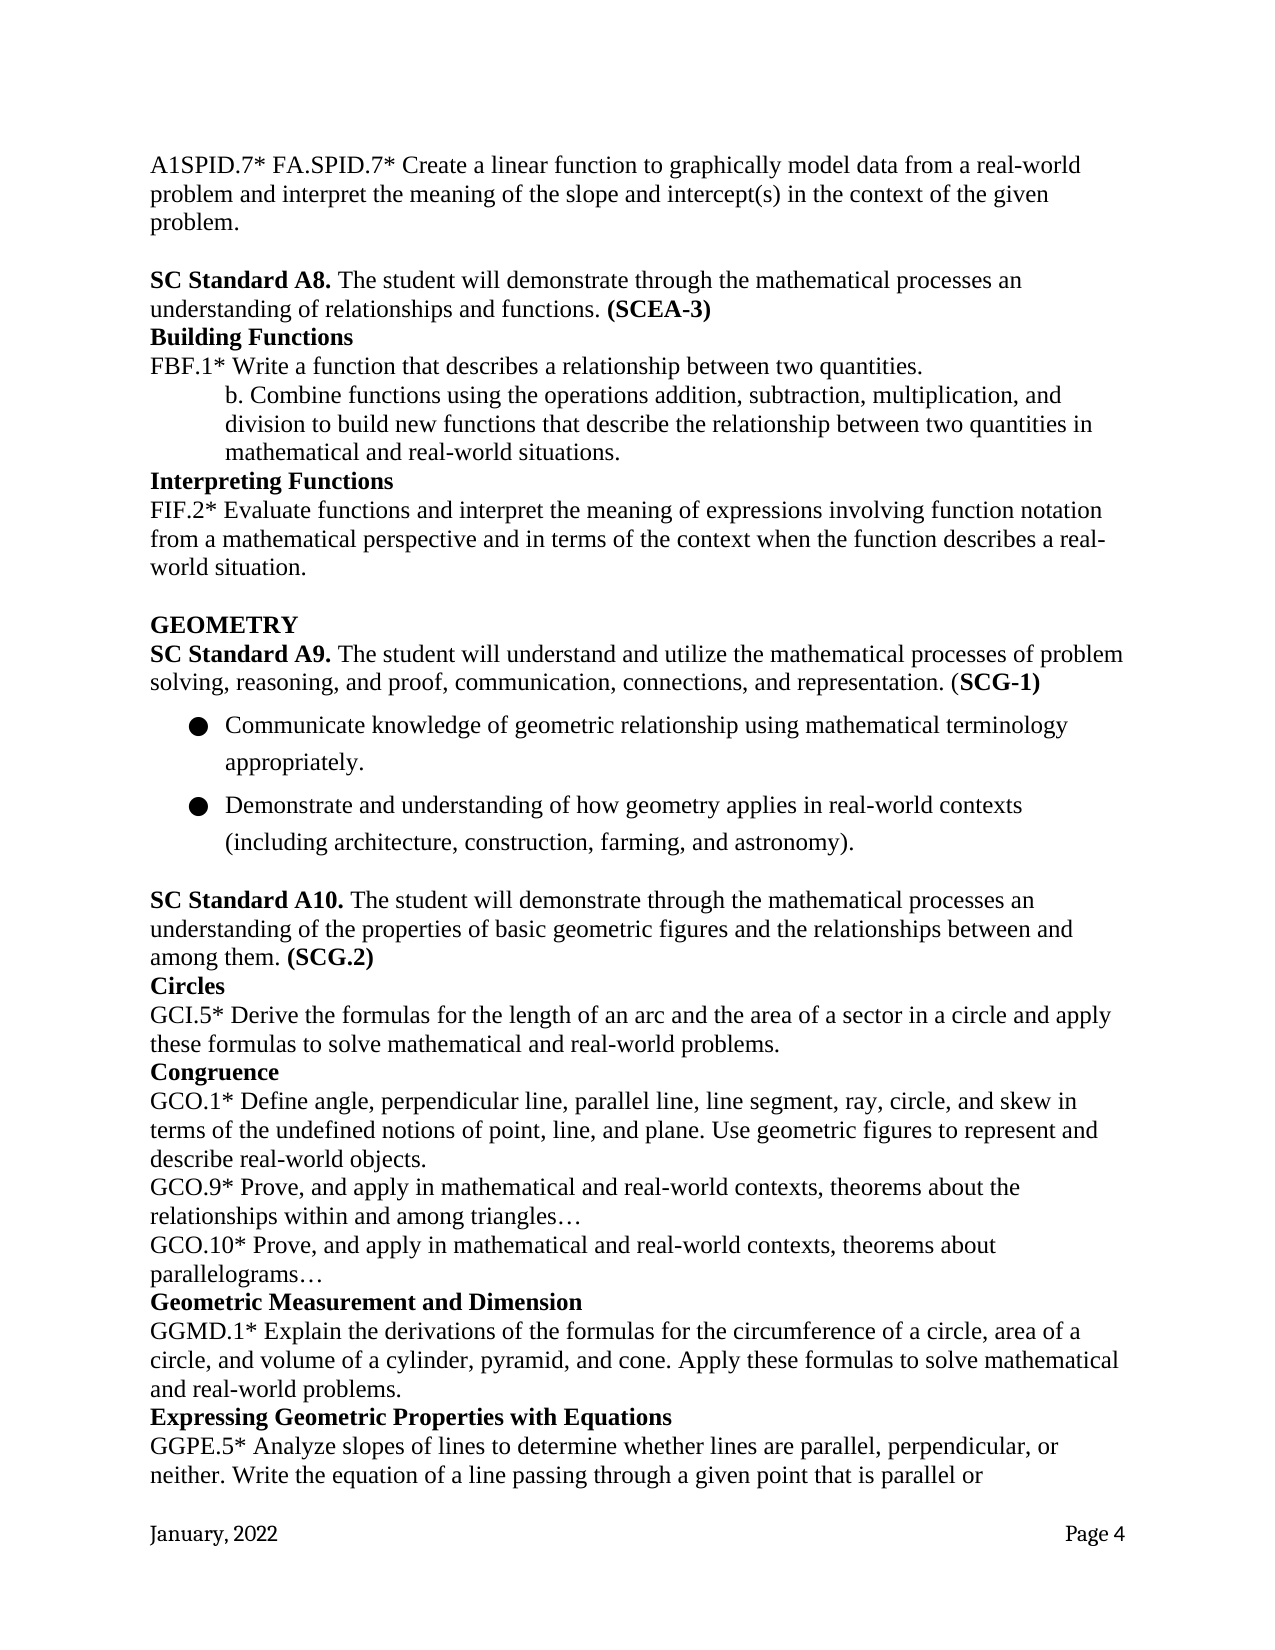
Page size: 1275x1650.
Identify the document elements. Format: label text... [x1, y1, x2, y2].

text FIF.2* Evaluate functions and interpret the meaning of expressions involving function notation from a mathematical perspective and in terms of the context when the function describes a real-world situation. [150, 495, 1125, 581]
text SC Standard A8. The student will demonstrate through the mathematical processes an understanding of relationships and functions. (SCEA-3) [150, 265, 1125, 322]
text A1SPID.7* FA.SPID.7* Create a linear function to graphically model data from a real-world problem and interpret the meaning of the slope and intercept(s) in the context of the given problem. [150, 150, 1125, 236]
text GCO.1* Define angle, perpendicular line, parallel line, line segment, ray, circle, and skew in terms of the undefined notions of point, line, and plane. Use geometric figures to represent and describe real-world objects. [150, 1086, 1125, 1172]
text SC Standard A9. The student will understand and utilize the mathematical processes of problem solving, reasoning, and proof, communication, connections, and representation. (SCG-1) [150, 639, 1125, 696]
text GCO.9* Prove, and apply in mathematical and real-world contexts, theorems about the relationships within and among triangles… [150, 1172, 1125, 1230]
list Communicate knowledge of geometric relationship using mathematical terminology appropriately. [187, 696, 1125, 776]
text Expressing Geometric Properties with Equations [150, 1402, 1125, 1431]
text GGMD.1* Explain the derivations of the formulas for the circumference of a circle, area of a circle, and volume of a cylinder, pyramid, and cone. Apply these formulas to solve mathematical and real-world problems. [150, 1316, 1125, 1402]
text FBF.1* Write a function that describes a relationship between two quantities. [150, 351, 1125, 380]
text GCI.5* Derive the formulas for the length of an arc and the area of a sector in a circle and apply these formulas to solve mathematical and real-world problems. [150, 1000, 1125, 1057]
list Demonstrate and understanding of how geometry applies in real-world contexts (including architecture, construction, farming, and astronomy). [187, 776, 1125, 856]
text Circles [150, 971, 1125, 1000]
text Building Functions [150, 322, 1125, 351]
text Interpreting Functions [150, 466, 1125, 495]
text Congruence [150, 1057, 1125, 1086]
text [150, 1431, 1125, 1489]
text GCO.10* Prove, and apply in mathematical and real-world contexts, theorems about parallelograms… [150, 1230, 1125, 1287]
text b. Combine functions using the operations addition, subtraction, multiplication, and division to build new functions that describe the relationship between two quantities in mathematical and real-world situations. [225, 380, 1125, 466]
text GEOMETRY [150, 610, 1125, 639]
text SC Standard A10. The student will demonstrate through the mathematical processes an understanding of the properties of basic geometric figures and the relationships between and among them. (SCG.2) [150, 885, 1125, 971]
text Geometric Measurement and Dimension [150, 1287, 1125, 1316]
